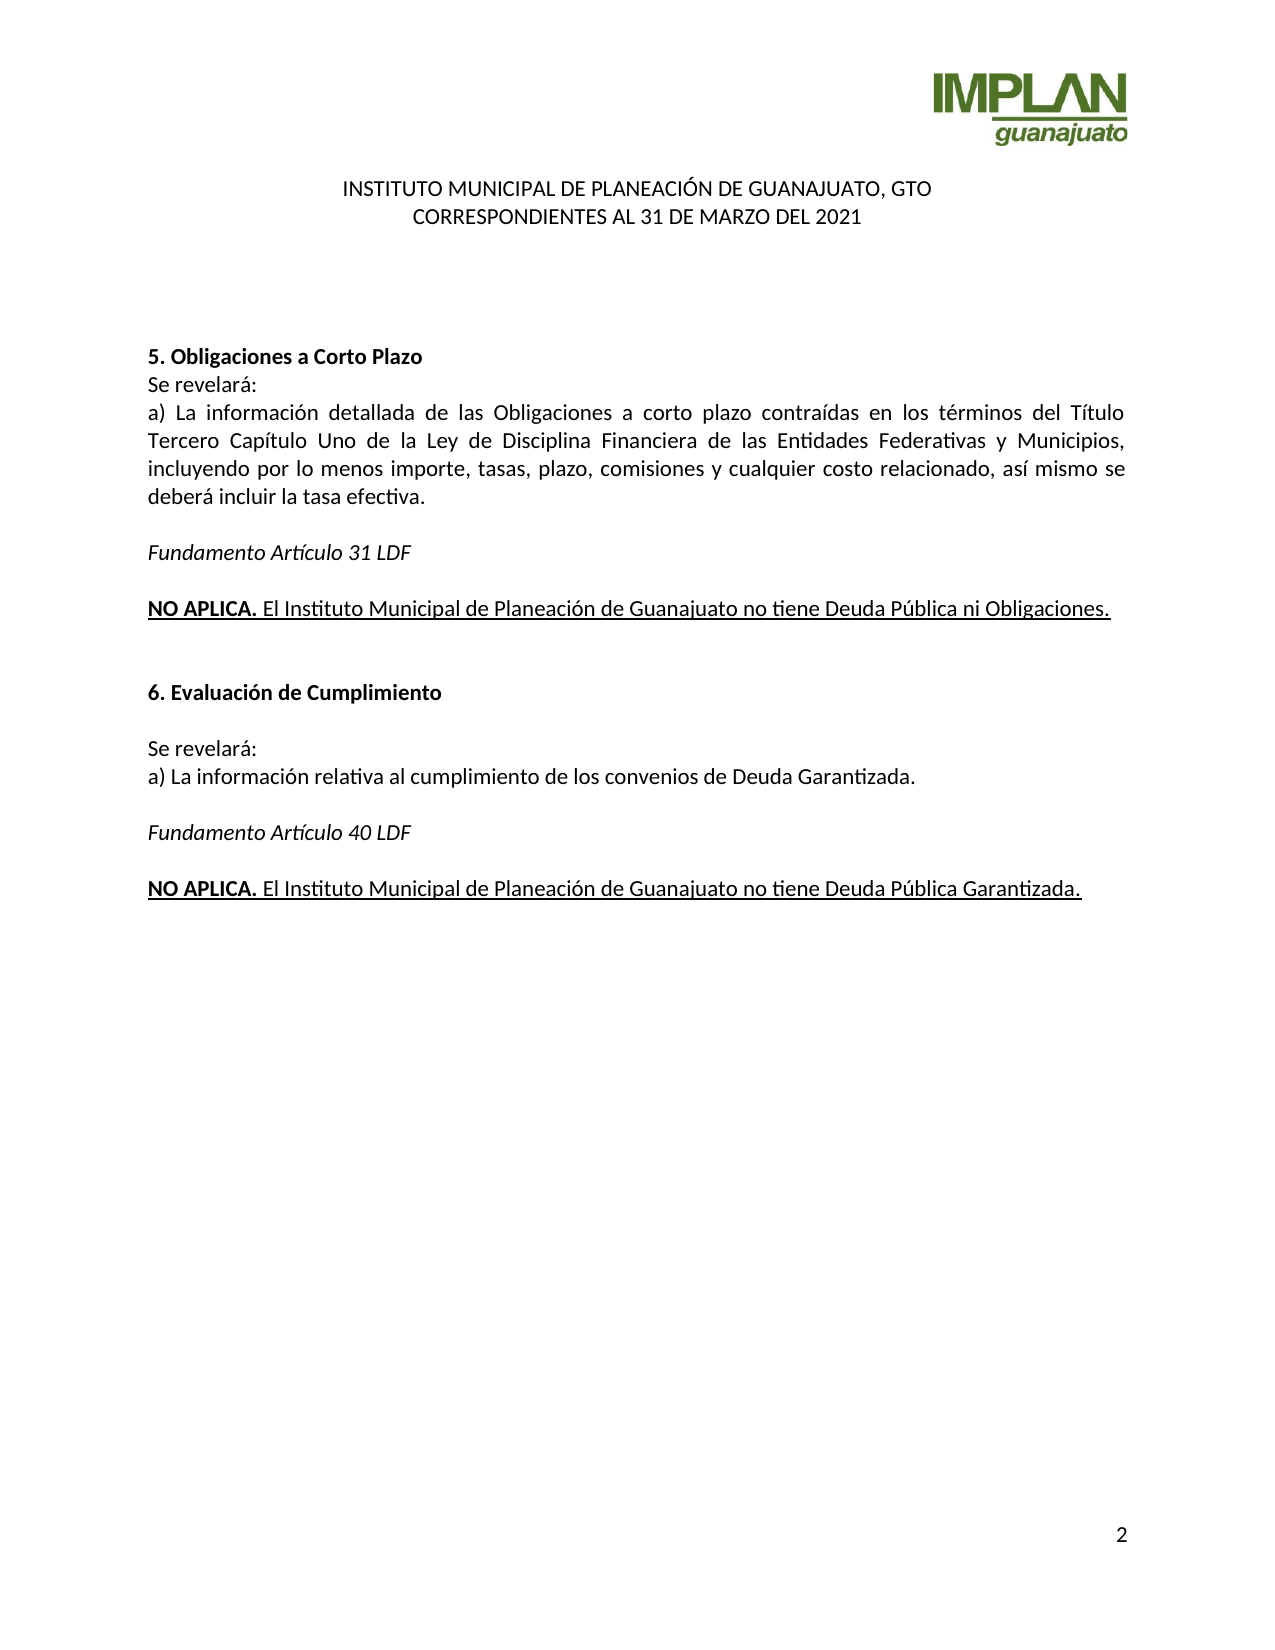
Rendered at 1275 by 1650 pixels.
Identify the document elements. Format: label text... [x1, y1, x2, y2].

text Fundamento Artículo 40 LDF [148, 818, 1127, 846]
text NO APLICA. El Instituto Municipal de Planeación de Guanajuato no tiene Deuda Pública ni Obligaciones. [148, 594, 1127, 622]
text 6. Evaluación de Cumplimiento [148, 678, 1127, 706]
text a) La información relativa al cumplimiento de los convenios de Deuda Garantizada. [148, 762, 1127, 790]
text 5. Obligaciones a Corto Plazo [148, 342, 1127, 370]
text Se revelará: [148, 734, 1127, 762]
text NO APLICA. El Instituto Municipal de Planeación de Guanajuato no tiene Deuda Pública Garantizada. [148, 874, 1127, 902]
text Se revelará: [148, 370, 1127, 398]
text a) La información detallada de las Obligaciones a corto plazo contraídas en los términos del Título Tercero Capítulo Uno de la Ley de Disciplina Financiera de las Entidades Federativas y Municipios, incluyendo por lo menos importe, tasas, plazo, comisiones y cualquier costo relacionado, así mismo se deberá incluir la tasa efectiva. [148, 398, 1127, 510]
text Fundamento Artículo 31 LDF [148, 538, 1127, 566]
picture [933, 73, 1128, 146]
